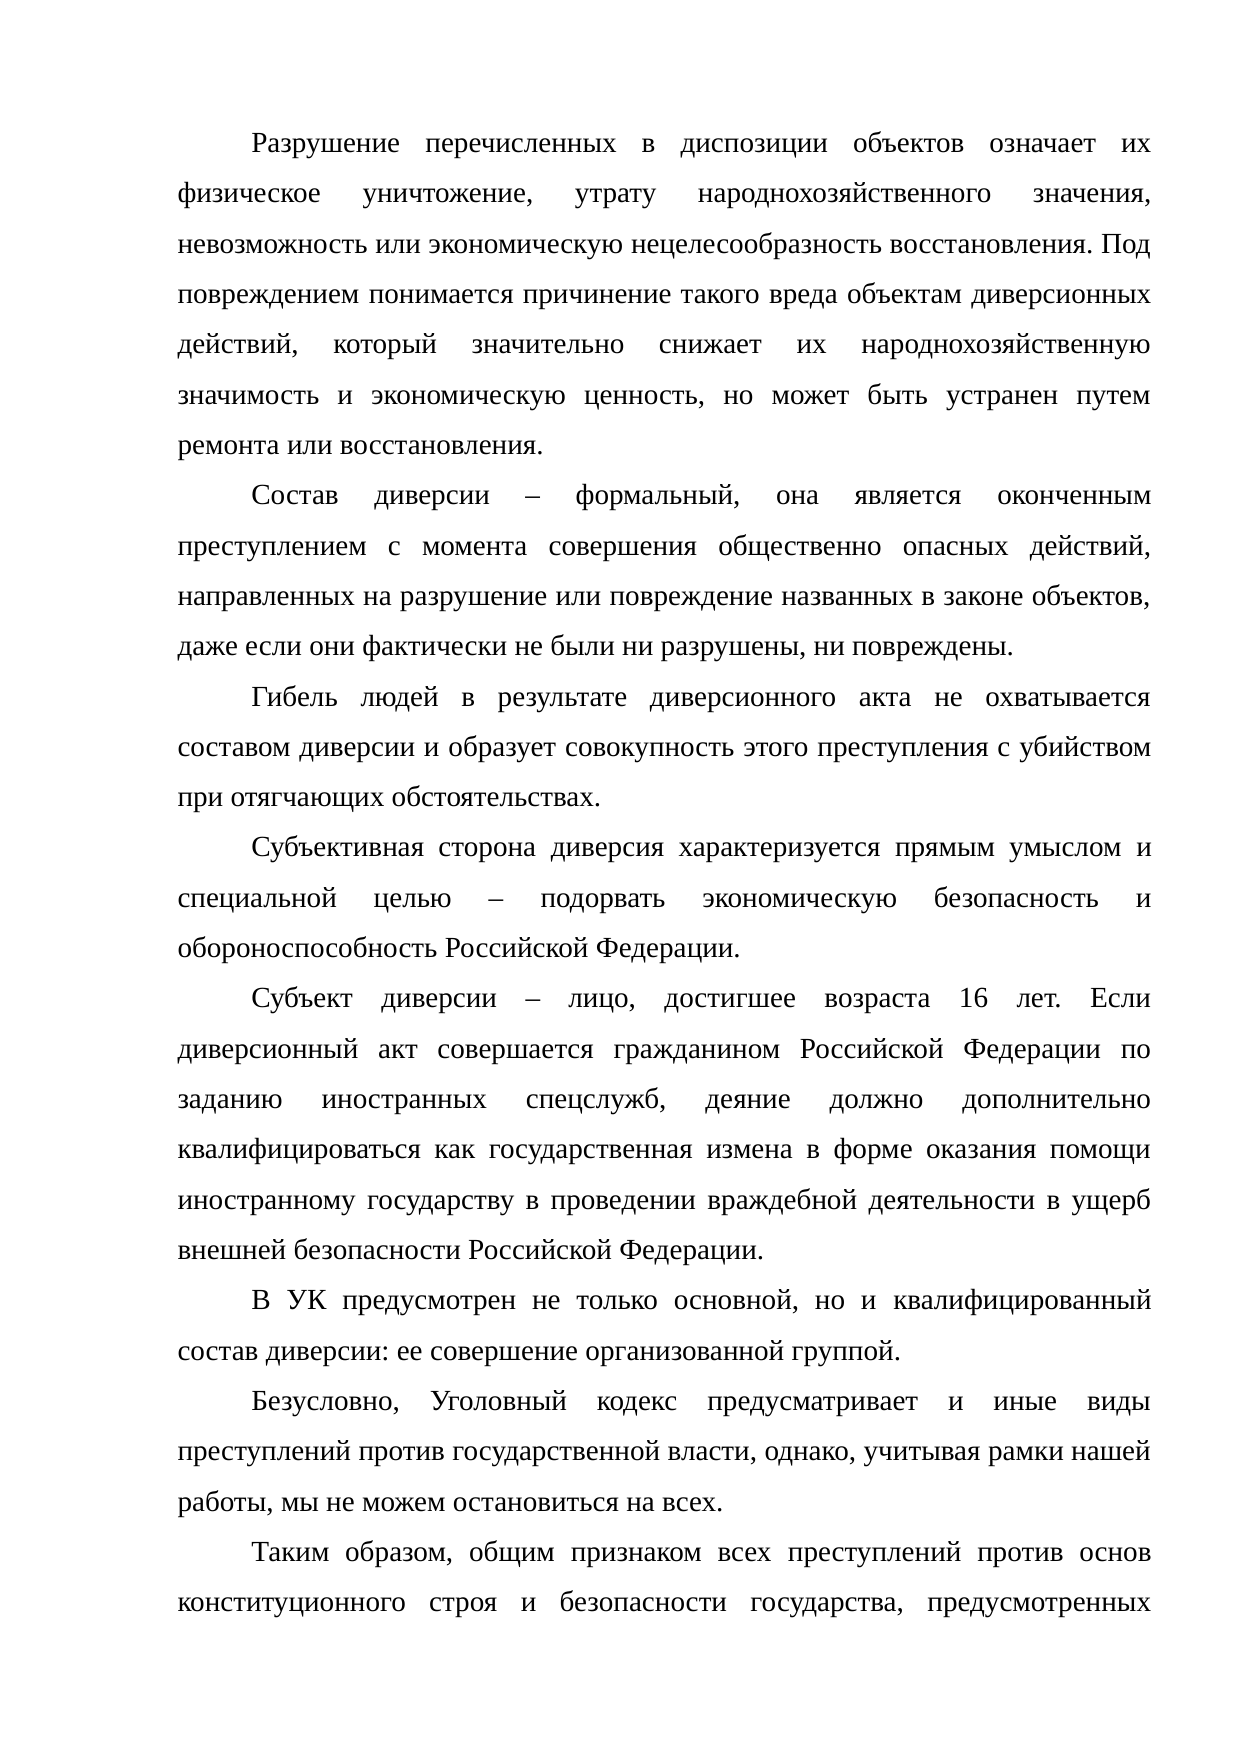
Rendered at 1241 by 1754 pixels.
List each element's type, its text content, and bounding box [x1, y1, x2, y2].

text Безусловно, Уголовный кодекс предусматривает и иные виды преступлений против государственной власти, однако, учитывая рамки нашей работы, мы не можем остановиться на всех. [177, 1383, 1152, 1517]
text Субъект диверсии – лицо, достигшее возраста 16 лет. Если диверсионный акт совершается гражданином Российской Федерации по заданию иностранных спецслужб, деяние должно дополнительно квалифицироваться как государственная измена в форме оказания помощи иностранному государству в проведении враждебной деятельности в ущерб внешней безопасности Российской Федерации. [177, 981, 1152, 1266]
text Разрушение перечисленных в диспозиции объектов означает их физическое уничтожение, утрату народнохозяйственного значения, невозможность или экономическую нецелесообразность восстановления. Под повреждением понимается причинение такого вреда объектам диверсионных действий, который значительно снижает их народнохозяйственную значимость и экономическую ценность, но может быть устранен путем ремонта или восстановления. [177, 125, 1152, 461]
text Гибель людей в результате диверсионного акта не охватывается составом диверсии и образует совокупность этого преступления с убийством при отягчающих обстоятельствах. [177, 679, 1152, 813]
text В УК предусмотрен не только основной, но и квалифицированный состав диверсии: ее совершение организованной группой. [177, 1282, 1152, 1366]
text Состав диверсии – формальный, она является оконченным преступлением с момента совершения общественно опасных действий, направленных на разрушение или повреждение названных в законе объектов, даже если они фактически не были ни разрушены, ни повреждены. [177, 477, 1152, 662]
text Субъективная сторона диверсия характеризуется прямым умыслом и специальной целью – подорвать экономическую безопасность и обороноспособность Российской Федерации. [177, 829, 1152, 964]
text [177, 1534, 1152, 1618]
